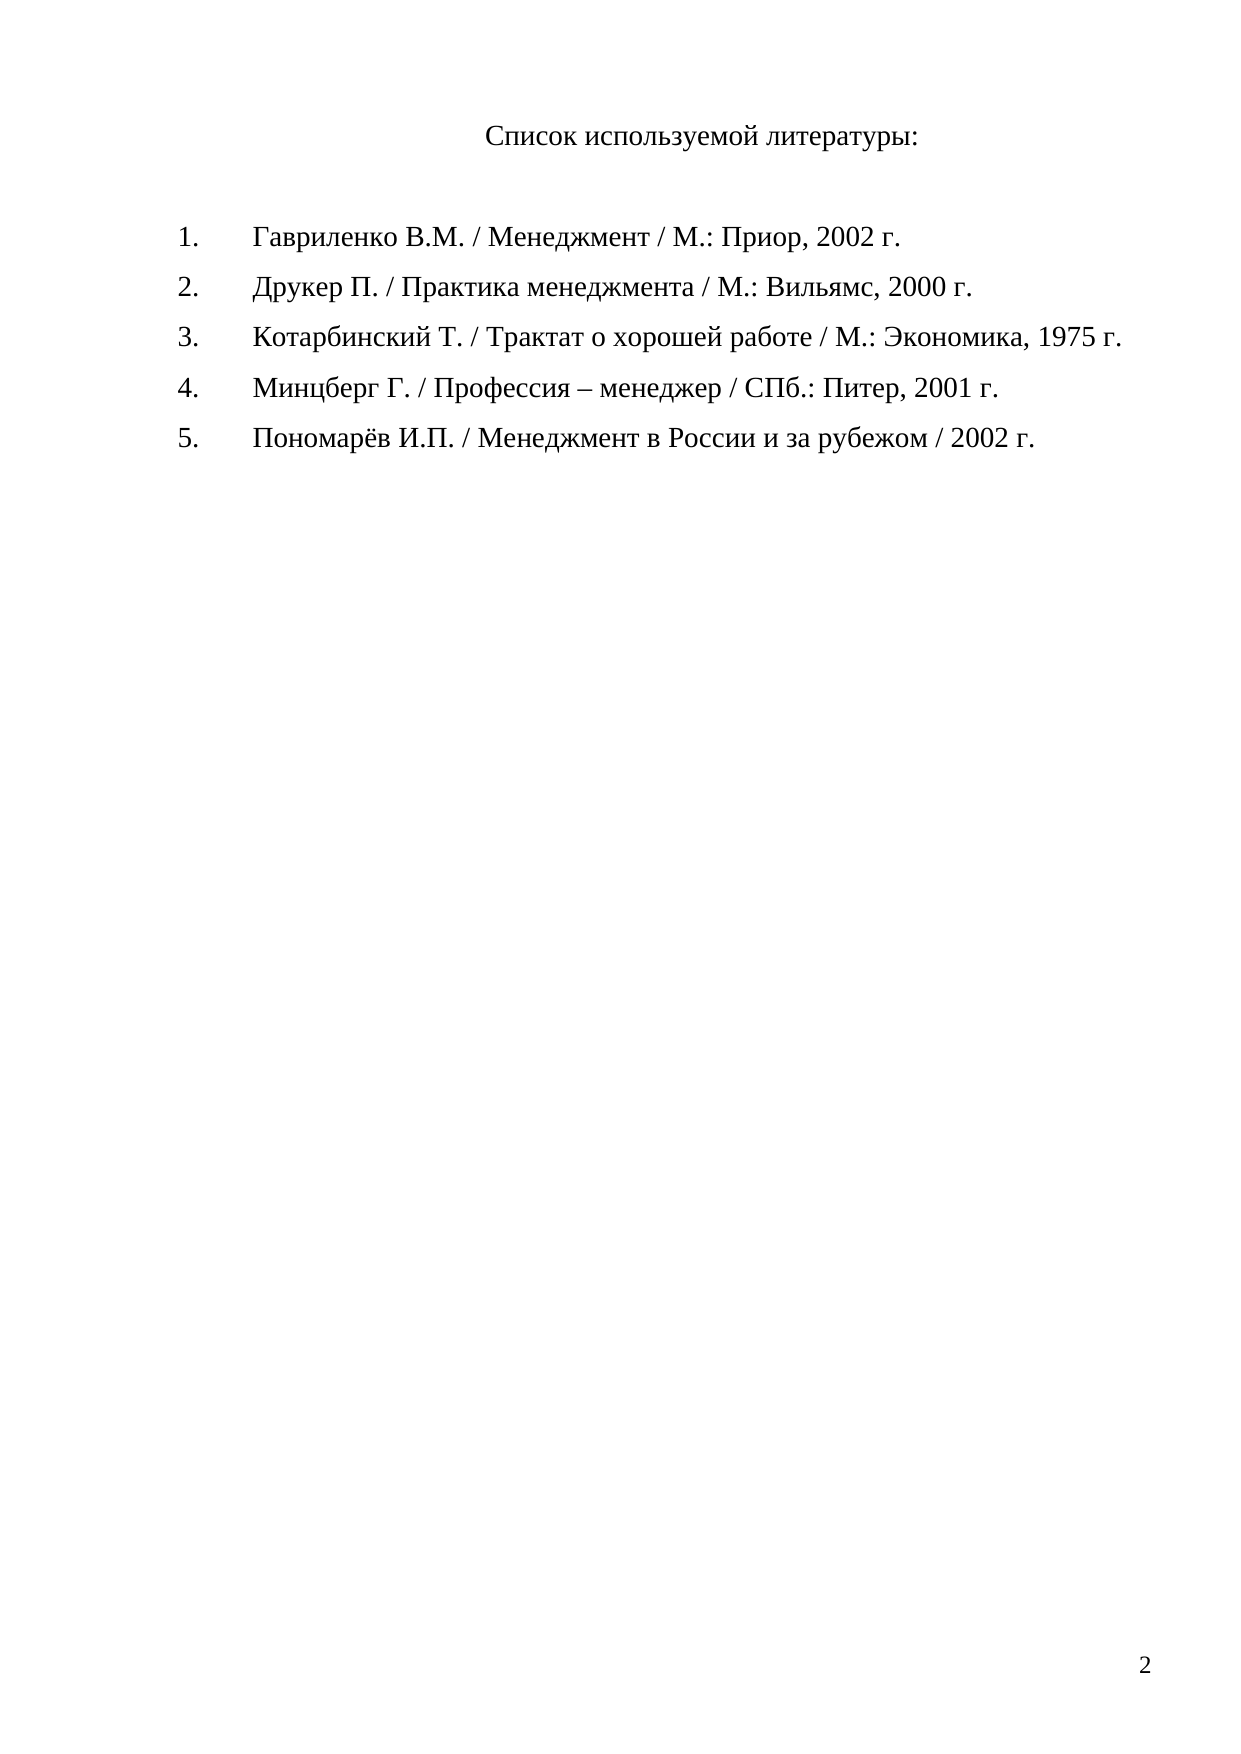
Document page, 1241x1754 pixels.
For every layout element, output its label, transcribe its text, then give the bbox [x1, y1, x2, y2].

text Список используемой литературы: [177, 118, 1152, 152]
list Котарбинский Т. / Трактат о хорошей работе / М.: Экономика, 1975 г. [177, 319, 1152, 353]
list Пономарёв И.П. / Менеджмент в России и за рубежом / 2002 г. [177, 420, 1152, 453]
list Гавриленко В.М. / Менеджмент / М.: Приор, 2002 г. [177, 219, 1152, 252]
list Друкер П. / Практика менеджмента / М.: Вильямс, 2000 г. [177, 269, 1152, 303]
list Минцберг Г. / Профессия – менеджер / СПб.: Питер, 2001 г. [177, 370, 1152, 403]
